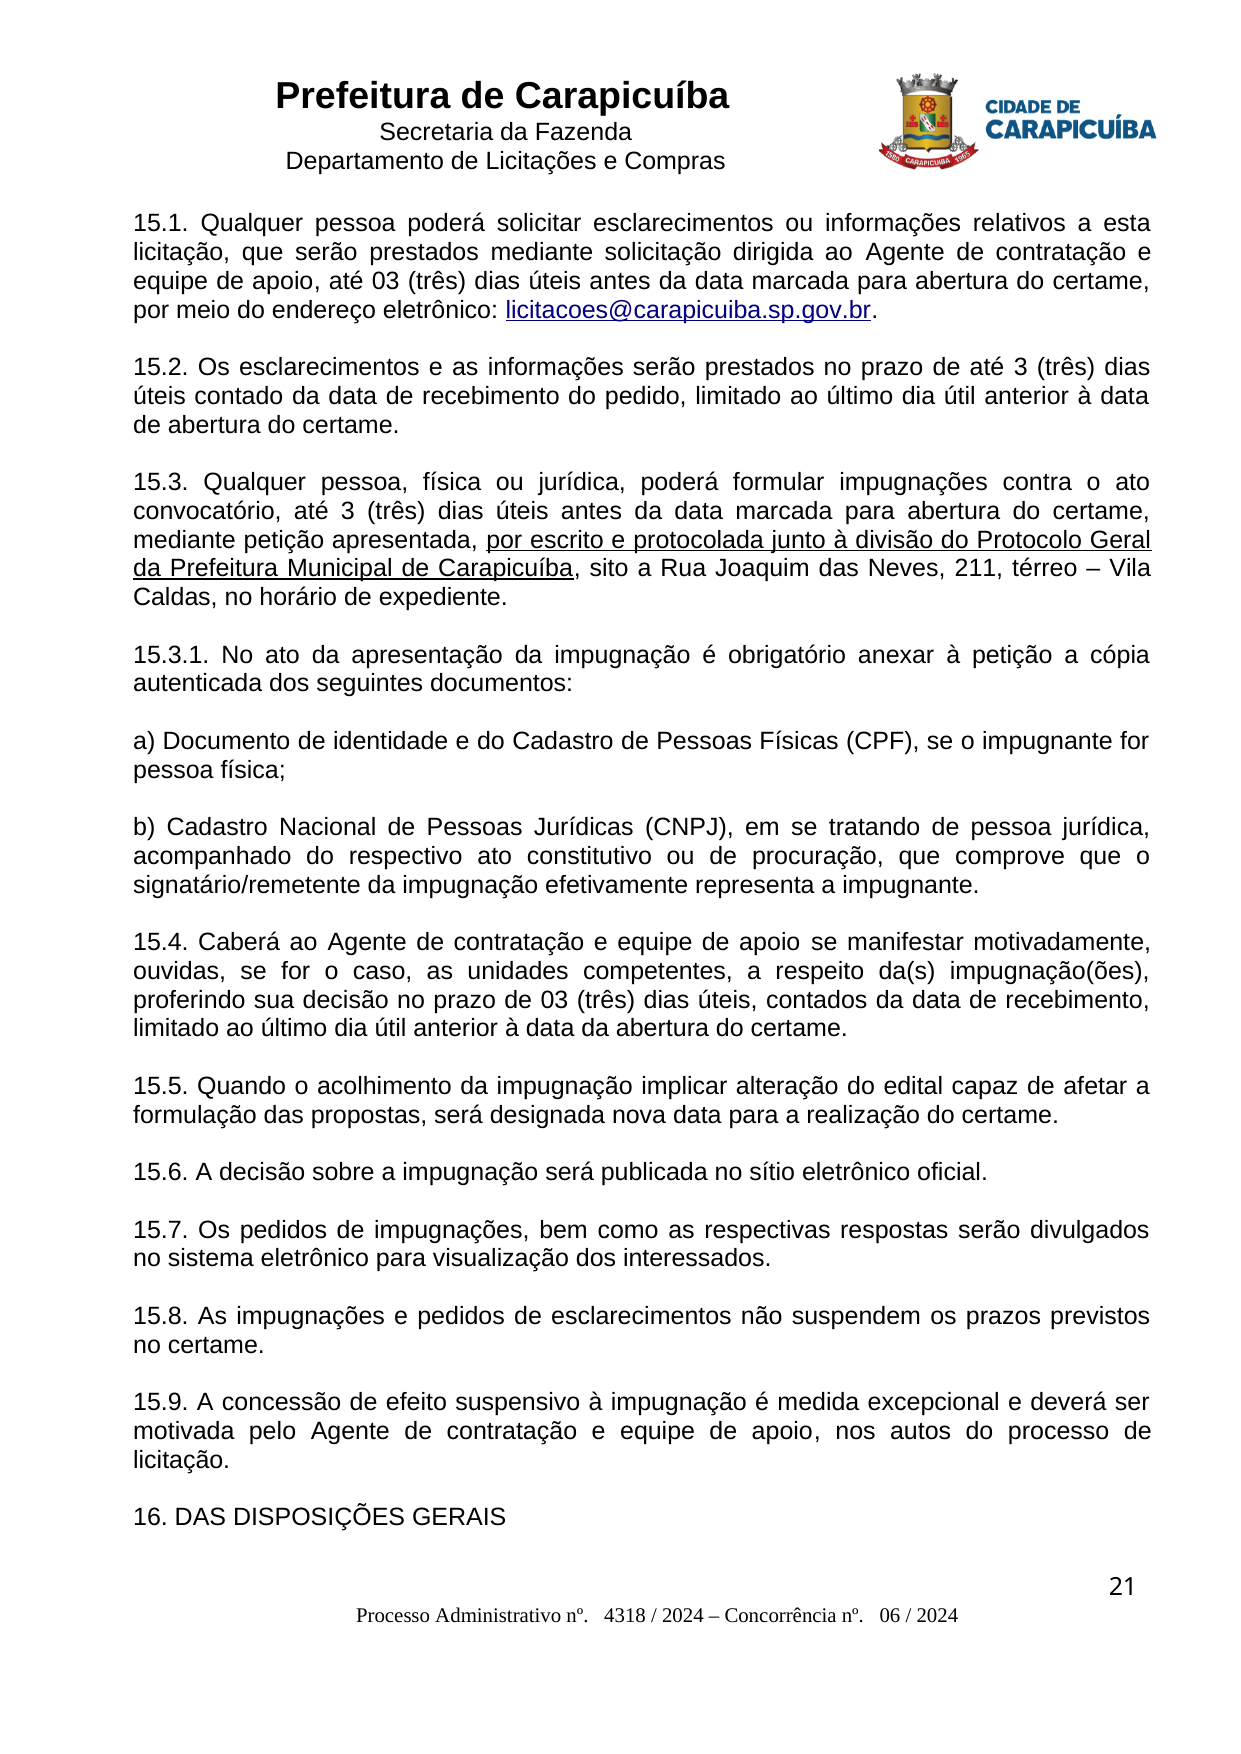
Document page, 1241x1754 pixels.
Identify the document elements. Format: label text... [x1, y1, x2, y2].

text 15.7. Os pedidos de impugnações, bem como as respectivas respostas serão divulgados no sistema eletrônico para visualização dos interessados. [133, 1215, 1152, 1272]
text b) Cadastro Nacional de Pessoas Jurídicas (CNPJ), em se tratando de pessoa jurídica, acompanhado do respectivo ato constitutivo ou de procuração, que comprove que o signatário/remetente da impugnação efetivamente representa a impugnante. [133, 812, 1152, 898]
text 15.3. Qualquer pessoa, física ou jurídica, poderá formular impugnações contra o ato convocatório, até 3 (três) dias úteis antes da data marcada para abertura do certame, mediante petição apresentada, por escrito e protocolada junto à divisão do Protocolo Geral da Prefeitura Municipal de Carapicuíba, sito a Rua Joaquim das Neves, 211, térreo – Vila Caldas, no horário de expediente. [133, 467, 1152, 611]
text 15.4. Caberá ao Agente de contratação e equipe de apoio se manifestar motivadamente, ouvidas, se for o caso, as unidades competentes, a respeito da(s) impugnação(ões), proferindo sua decisão no prazo de 03 (três) dias úteis, contados da data de recebimento, limitado ao último dia útil anterior à data da abertura do certame. [133, 927, 1152, 1042]
text 15.5. Quando o acolhimento da impugnação implicar alteração do edital capaz de afetar a formulação das propostas, será designada nova data para a realização do certame. [133, 1071, 1152, 1128]
text 15.6. A decisão sobre a impugnação será publicada no sítio eletrônico oficial. [133, 1157, 1152, 1186]
picture [877, 65, 1159, 172]
text 15.8. As impugnações e pedidos de esclarecimentos não suspendem os prazos previstos no certame. [133, 1301, 1152, 1358]
text 15.9. A concessão de efeito suspensivo à impugnação é medida excepcional e deverá ser motivada pelo Agente de contratação e equipe de apoio, nos autos do processo de licitação. [133, 1387, 1152, 1473]
text 15.1. Qualquer pessoa poderá solicitar esclarecimentos ou informações relativos a esta licitação, que serão prestados mediante solicitação dirigida ao Agente de contratação e equipe de apoio, até 03 (três) dias úteis antes da data marcada para abertura do certame, por meio do endereço eletrônico: licitacoes@carapicuiba.sp.gov.br. [133, 208, 1152, 323]
text 16. DAS DISPOSIÇÕES GERAIS [133, 1502, 1152, 1531]
text a) Documento de identidade e do Cadastro de Pessoas Físicas (CPF), se o impugnante for pessoa física; [133, 726, 1152, 783]
text 15.3.1. No ato da apresentação da impugnação é obrigatório anexar à petição a cópia autenticada dos seguintes documentos: [133, 640, 1152, 697]
text 15.2. Os esclarecimentos e as informações serão prestados no prazo de até 3 (três) dias úteis contado da data de recebimento do pedido, limitado ao último dia útil anterior à data de abertura do certame. [133, 352, 1152, 438]
